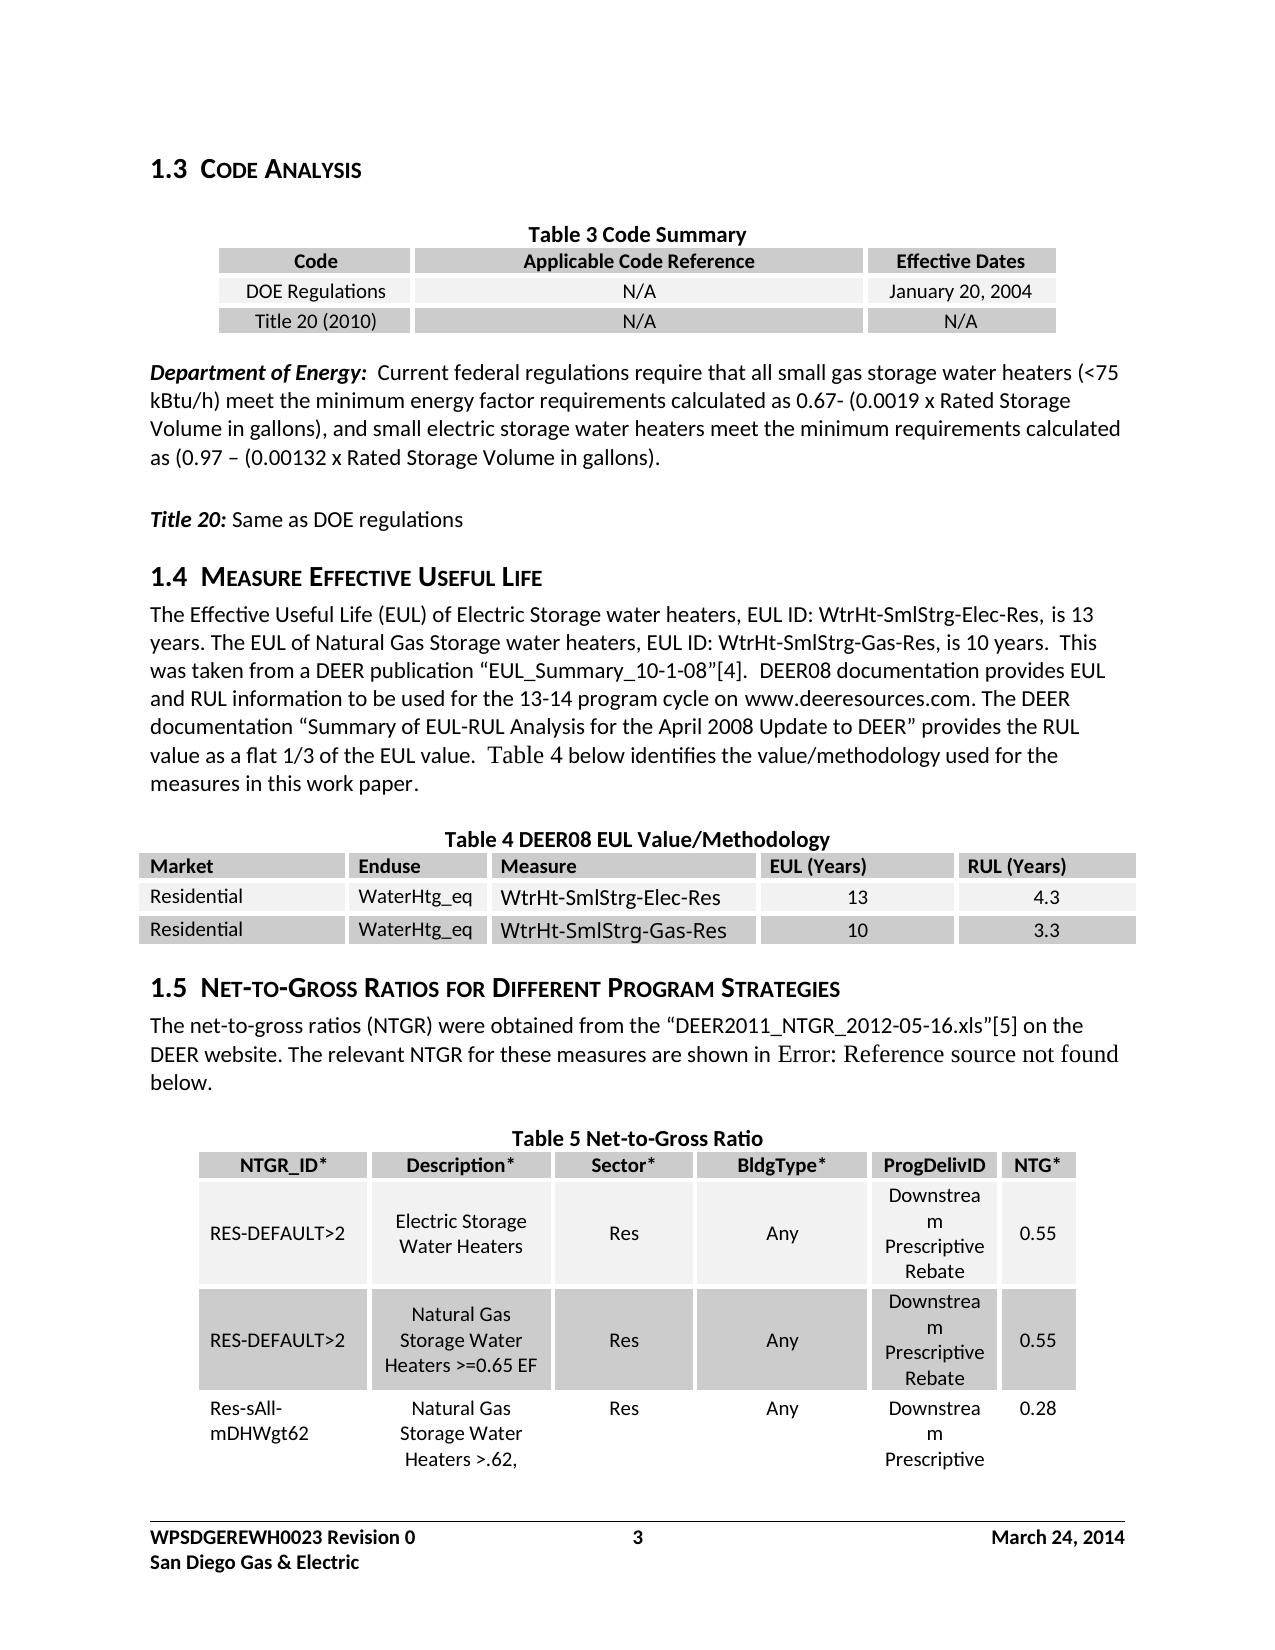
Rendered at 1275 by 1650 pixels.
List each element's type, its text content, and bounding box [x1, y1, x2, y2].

table_header Measure [492, 853, 756, 878]
table_cell Residential [139, 916, 345, 944]
table_cell Res [555, 1395, 693, 1471]
table_cell N/A [415, 308, 863, 333]
table_cell Res [555, 1289, 693, 1390]
table_cell RES-DEFAULT>2 [199, 1182, 367, 1284]
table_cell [372, 1395, 551, 1471]
table_cell Any [697, 1395, 867, 1471]
table_cell 0.55 [1002, 1289, 1076, 1390]
table_cell DOE Regulations [219, 278, 410, 303]
table_cell Residential [139, 883, 345, 911]
table_cell Res-sAll-mDHWgt62 [199, 1395, 367, 1471]
table_cell 4.3 [959, 883, 1136, 911]
table_cell RES-DEFAULT>2 [199, 1289, 367, 1390]
table_cell WtrHt-SmlStrg-Elec-Res [492, 883, 756, 911]
table_cell 0.55 [1002, 1182, 1076, 1284]
table_cell 0.28 [1002, 1395, 1076, 1471]
table_cell January 20, 2004 [868, 278, 1056, 303]
table_cell N/A [415, 278, 863, 303]
table_header EUL (Years) [761, 853, 954, 878]
subtitle 1.4 Measure Effective Useful Life [150, 558, 1125, 593]
table_cell 10 [761, 916, 954, 944]
text Table 4 DEER08 EUL Value/Methodology [150, 825, 1125, 853]
table_header Applicable Code Reference [415, 248, 863, 273]
table_cell Natural Gas Storage Water Heaters >=0.65 EF [372, 1289, 551, 1390]
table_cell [872, 1395, 997, 1471]
subtitle 1.3 Code Analysis [150, 150, 1125, 186]
table_cell Title 20 (2010) [219, 308, 410, 333]
subtitle 1.5 Net-to-Gross Ratios for Different Program Strategies [150, 969, 1125, 1005]
table_header Enduse [349, 853, 487, 878]
table_cell Any [697, 1289, 867, 1390]
table_cell Downstream Prescriptive Rebate [872, 1182, 997, 1284]
subtitle Department of Energy: Current federal regulations require that all small gas storage water heaters (<75 kBtu/h) meet the minimum energy factor requirements calculated as 0.67- (0.0019 x Rated Storage Volume in gallons), and small electric storage water heaters meet the minimum requirements calculated as (0.97 – (0.00132 x Rated Storage Volume in gallons). [150, 358, 1125, 471]
text Title 20: Same as DOE regulations [150, 505, 1125, 533]
table_header Code [219, 248, 410, 273]
table_header NTG* [1002, 1152, 1076, 1178]
table_cell Electric Storage Water Heaters [372, 1182, 551, 1284]
table_cell 3.3 [959, 916, 1136, 944]
table_header RUL (Years) [959, 853, 1136, 878]
table_cell WaterHtg_eq [349, 916, 487, 944]
table_cell Downstream Prescriptive Rebate [872, 1289, 997, 1390]
table_header NTGR_ID* [199, 1152, 367, 1178]
table_header Market [139, 853, 345, 878]
table_cell WaterHtg_eq [349, 883, 487, 911]
table_header ProgDelivID [872, 1152, 997, 1178]
table_cell 13 [761, 883, 954, 911]
table_cell N/A [868, 308, 1056, 333]
text Table 5 Net-to-Gross Ratio [150, 1124, 1125, 1152]
text Table 3 Code Summary [150, 220, 1125, 248]
table_header Effective Dates [868, 248, 1056, 273]
text The Effective Useful Life (EUL) of Electric Storage water heaters, EUL ID: WtrHt-SmlStrg-Elec-Res, is 13 years. The EUL of Natural Gas Storage water heaters, EUL ID: WtrHt-SmlStrg-Gas-Res, is 10 years. This was taken from a DEER publication “EUL_Summary_10-1-08”[4]. DEER08 documentation provides EUL and RUL information to be used for the 13-14 program cycle on www.deeresources.com. The DEER documentation “Summary of EUL-RUL Analysis for the April 2008 Update to DEER” provides the RUL value as a flat 1/3 of the EUL value. Table 4 below identifies the value/methodology used for the measures in this work paper. [150, 600, 1125, 797]
table_cell Any [697, 1182, 867, 1284]
table_header Sector* [555, 1152, 693, 1178]
table_cell WtrHt-SmlStrg-Gas-Res [492, 916, 756, 944]
table_header BldgType* [697, 1152, 867, 1178]
table_header Description* [372, 1152, 551, 1178]
table_cell Res [555, 1182, 693, 1284]
